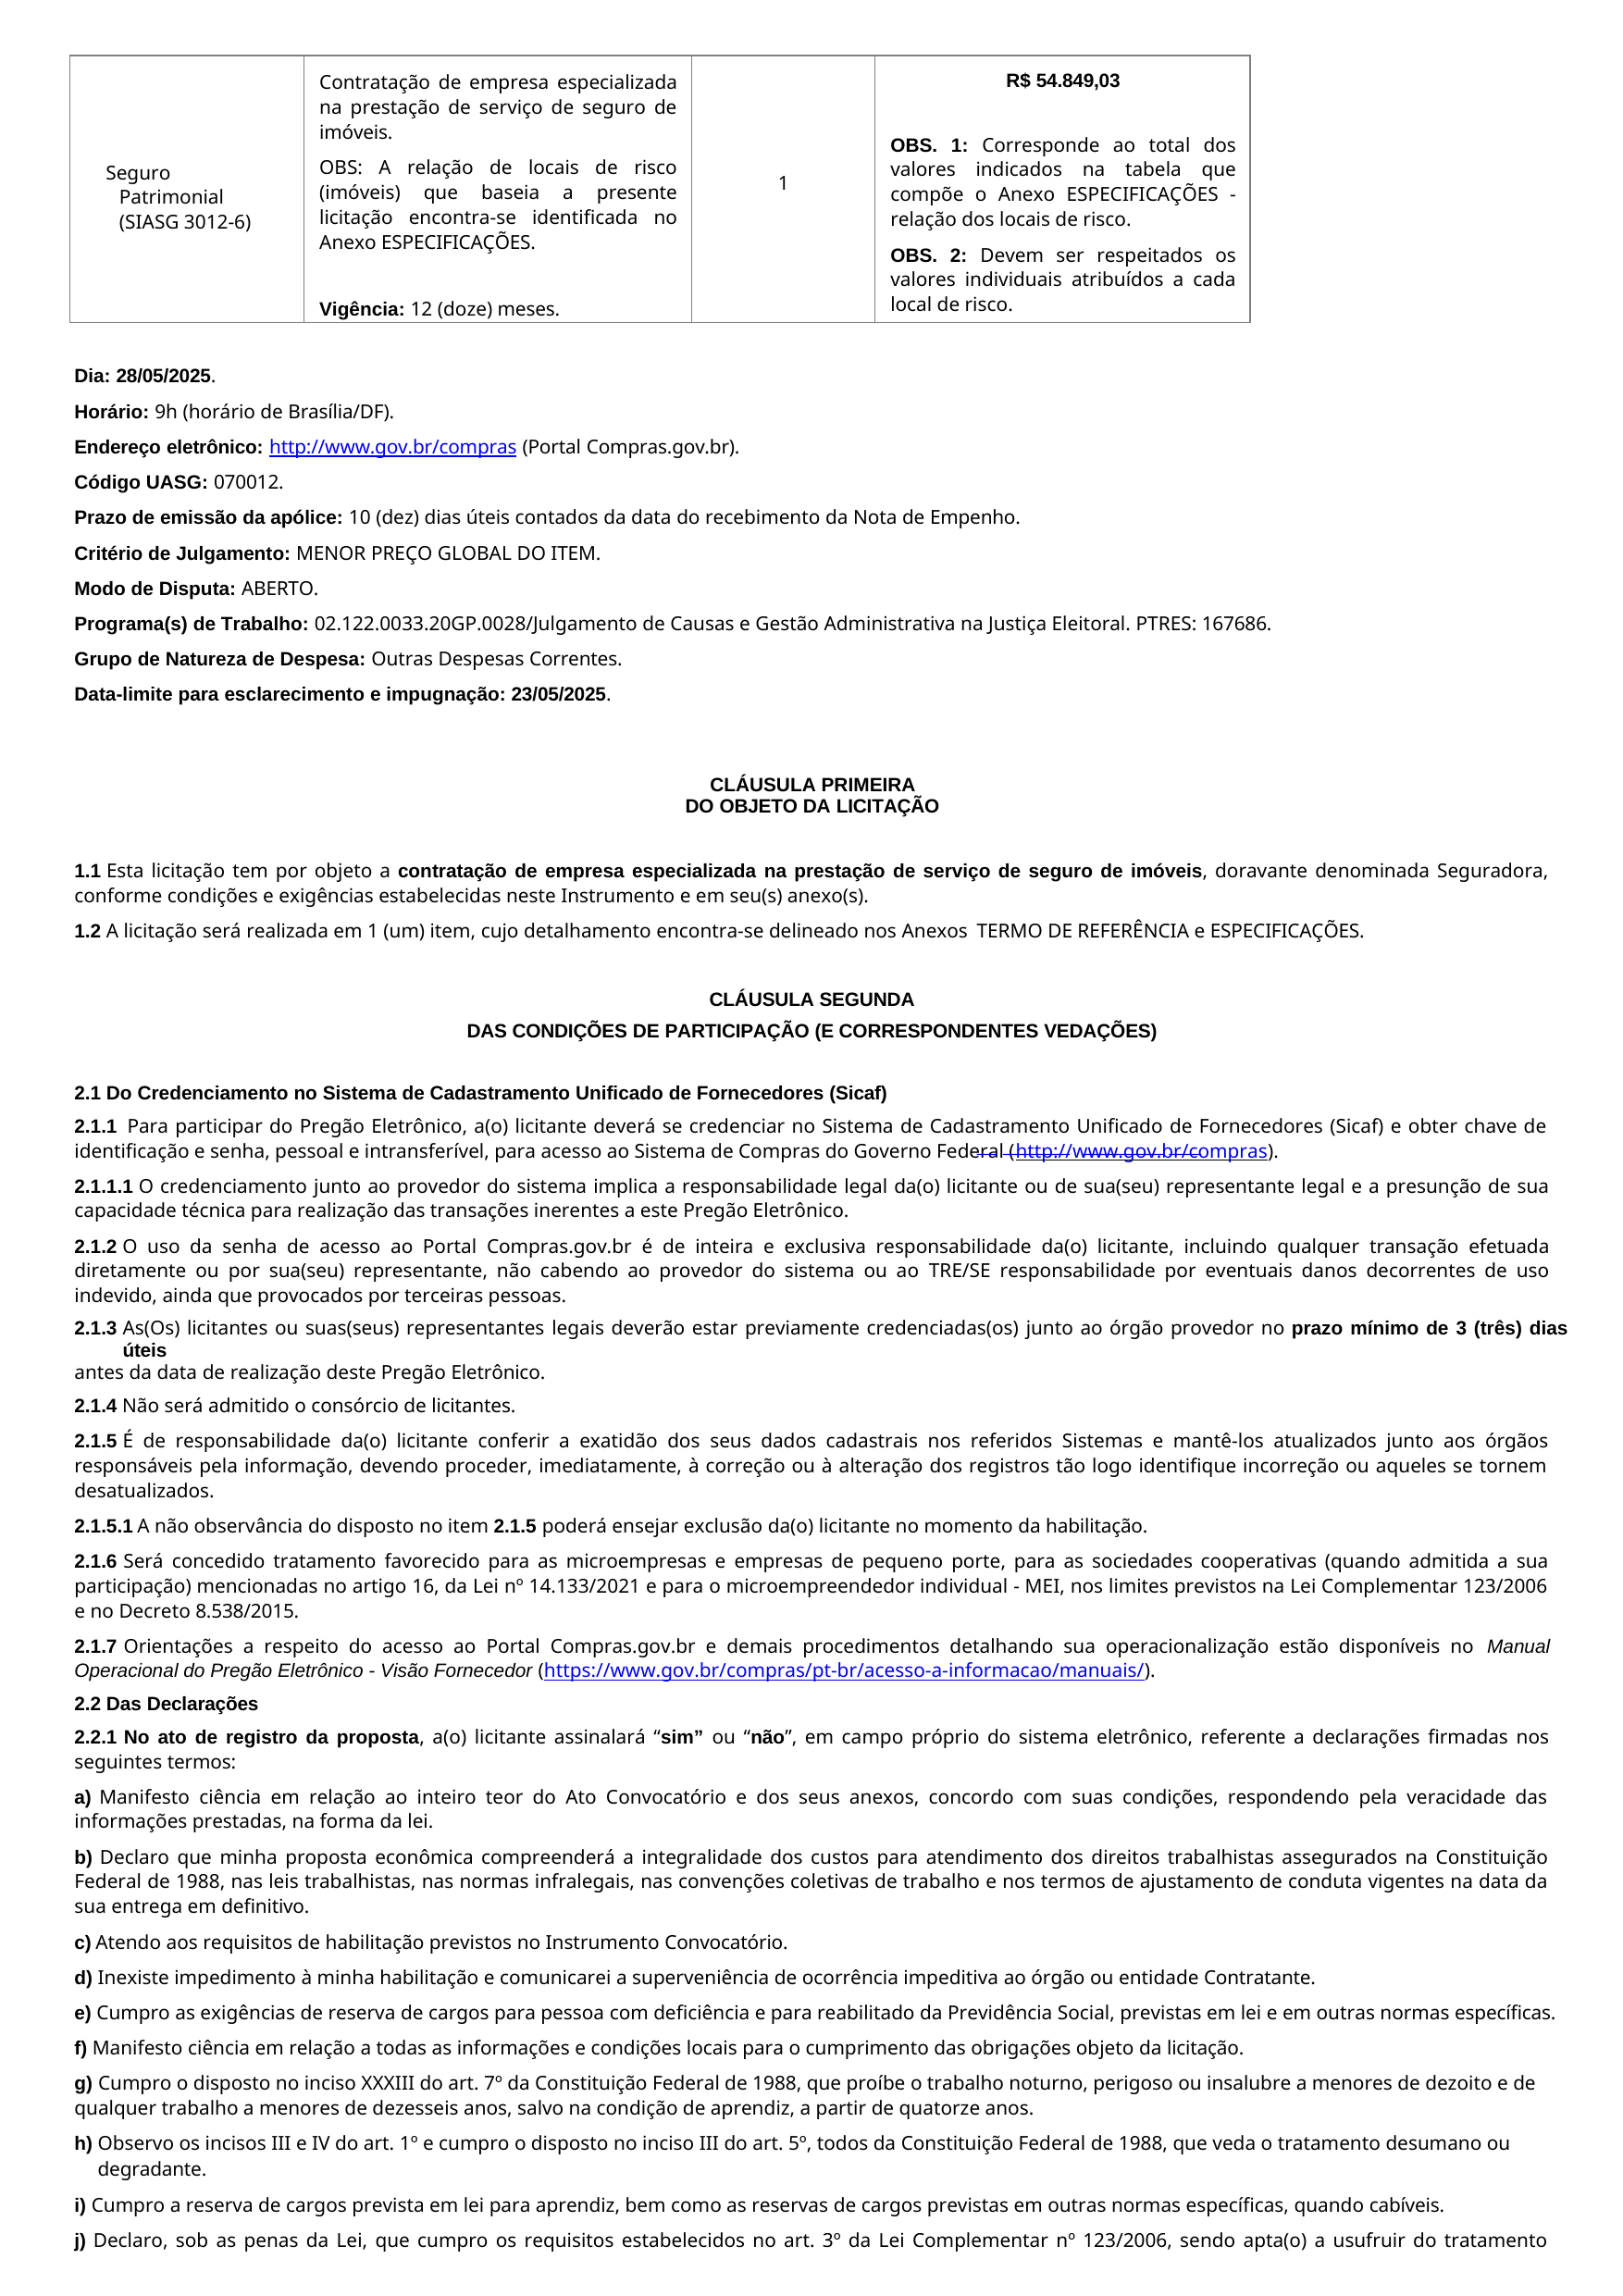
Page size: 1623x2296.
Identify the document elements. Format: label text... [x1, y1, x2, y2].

list Para participar do Pregão Eletrônico, a(o) licitante deverá se credenciar no Sistema de Cadastramento Unificado de Fornecedores (Sicaf) e obter chave de identificação e senha, pessoal e intransferível, para acesso ao Sistema de Compras do Governo Federal (http://www.gov.br/compras). [74, 1113, 1550, 1163]
text antes da data de realização deste Pregão Eletrônico. [74, 1361, 1568, 1384]
list As(Os) licitantes ou suas(seus) representantes legais deverão estar previamente credenciadas(os) junto ao órgão provedor no prazo mínimo de 3 (três) dias úteis [74, 1318, 1568, 1361]
text Endereço eletrônico: http://www.gov.br/compras (Portal Compras.gov.br). [74, 433, 1568, 459]
table_header Seguro Patrimonial (SIASG 3012-6) [70, 56, 304, 322]
text Código UASG: 070012. [74, 468, 1568, 495]
list Orientações a respeito do acesso ao Portal Compras.gov.br e demais procedimentos detalhando sua operacionalização estão disponíveis no Manual Operacional do Pregão Eletrônico - Visão Fornecedor (https://www.gov.br/compras/pt-br/acesso-a-informacao/manuais/). [74, 1633, 1550, 1683]
table_header Contratação de empresa especializada na prestação de serviço de seguro de imóveis. OBS: A relação de locais de risco (imóveis) que baseia a presente licitação encontra-se identificada no Anexo ESPECIFICAÇÕES. Vigência: 12 (doze) meses. [304, 56, 691, 322]
list Inexiste impedimento à minha habilitação e comunicarei a superveniência de ocorrência impeditiva ao órgão ou entidade Contratante. [74, 1964, 1568, 1990]
subtitle Das Declarações [74, 1693, 1568, 1715]
list Esta licitação tem por objeto a contratação de empresa especializada na prestação de serviço de seguro de imóveis, doravante denominada Seguradora, conforme condições e exigências estabelecidas neste Instrumento e em seu(s) anexo(s). [74, 858, 1550, 908]
list Cumpro o disposto no inciso XXXIII do art. 7º da Constituição Federal de 1988, que proíbe o trabalho noturno, perigoso ou insalubre a menores de dezoito e de qualquer trabalho a menores de dezesseis anos, salvo na condição de aprendiz, a partir de quatorze anos. [74, 2070, 1550, 2120]
list No ato de registro da proposta, a(o) licitante assinalará “sim” ou “não”, em campo próprio do sistema eletrônico, referente a declarações firmadas nos seguintes termos: [74, 1724, 1550, 1774]
list A não observância do disposto no item 2.1.5 poderá ensejar exclusão da(o) licitante no momento da habilitação. [74, 1512, 1568, 1539]
list Não será admitido o consórcio de licitantes. [74, 1392, 1568, 1419]
table_header 1 [692, 56, 874, 322]
list O uso da senha de acesso ao Portal Compras.gov.br é de inteira e exclusiva responsabilidade da(o) licitante, incluindo qualquer transação efetuada diretamente ou por sua(seu) representante, não cabendo ao provedor do sistema ou ao TRE/SE responsabilidade por eventuais danos decorrentes de uso indevido, ainda que provocados por terceiras pessoas. [74, 1233, 1550, 1309]
list Manifesto ciência em relação a todas as informações e condições locais para o cumprimento das obrigações objeto da licitação. [74, 2034, 1568, 2061]
subtitle CLÁUSULA PRIMEIRA DO OBJETO DA LICITAÇÃO [685, 776, 940, 817]
text Horário: 9h (horário de Brasília/DF). [74, 398, 1568, 424]
text Critério de Julgamento: MENOR PREÇO GLOBAL DO ITEM. [74, 540, 1568, 565]
table_header R$ 54.849,03 OBS. 1: Corresponde ao total dos valores indicados na tabela que compõe o Anexo ESPECIFICAÇÕES - relação dos locais de risco. OBS. 2: Devem ser respeitados os valores individuais atribuídos a cada local de risco. [875, 56, 1249, 322]
list Declaro que minha proposta econômica compreenderá a integralidade dos custos para atendimento dos direitos trabalhistas assegurados na Constituição Federal de 1988, nas leis trabalhistas, nas normas infralegais, nas convenções coletivas de trabalho e nos termos de ajustamento de conduta vigentes na data da sua entrega em definitivo. [74, 1843, 1550, 1919]
text Prazo de emissão da apólice: 10 (dez) dias úteis contados da data do recebimento da Nota de Empenho. [74, 503, 1568, 530]
list Será concedido tratamento favorecido para as microempresas e empresas de pequeno porte, para as sociedades cooperativas (quando admitida a sua participação) mencionadas no artigo 16, da Lei nº 14.133/2021 e para o microempreendedor individual - MEI, nos limites previstos na Lei Complementar 123/2006 e no Decreto 8.538/2015. [74, 1548, 1550, 1623]
list É de responsabilidade da(o) licitante conferir a exatidão dos seus dados cadastrais nos referidos Sistemas e mantê-los atualizados junto aos órgãos responsáveis pela informação, devendo proceder, imediatamente, à correção ou à alteração dos registros tão logo identifique incorreção ou aqueles se tornem desatualizados. [74, 1428, 1550, 1503]
text Data-limite para esclarecimento e impugnação: 23/05/2025. [74, 680, 1568, 707]
list O credenciamento junto ao provedor do sistema implica a responsabilidade legal da(o) licitante ou de sua(seu) representante legal e a presunção de sua capacidade técnica para realização das transações inerentes a este Pregão Eletrônico. [74, 1173, 1550, 1223]
list Manifesto ciência em relação ao inteiro teor do Ato Convocatório e dos seus anexos, concordo com suas condições, respondendo pela veracidade das informações prestadas, na forma da lei. [74, 1784, 1550, 1834]
text Modo de Disputa: ABERTO. [74, 575, 1568, 601]
text Grupo de Natureza de Despesa: Outras Despesas Correntes. [74, 645, 1568, 672]
list Observo os incisos III e IV do art. 1º e cumpro o disposto no inciso III do art. 5º, todos da Constituição Federal de 1988, que veda o tratamento desumano ou degradante. [74, 2129, 1568, 2182]
subtitle Do Credenciamento no Sistema de Cadastramento Unificado de Fornecedores (Sicaf) [74, 1082, 1568, 1104]
list Atendo aos requisitos de habilitação previstos no Instrumento Convocatório. [74, 1929, 1568, 1955]
subtitle CLÁUSULA SEGUNDA [59, 988, 1564, 1011]
list A licitação será realizada em 1 (um) item, cujo detalhamento encontra-se delineado nos Anexos TERMO DE REFERÊNCIA e ESPECIFICAÇÕES. [74, 917, 1568, 944]
list Cumpro as exigências de reserva de cargos para pessoa com deficiência e para reabilitado da Previdência Social, previstas em lei e em outras normas específicas. [74, 1999, 1568, 2025]
text Programa(s) de Trabalho: 02.122.0033.20GP.0028/Julgamento de Causas e Gestão Administrativa na Justiça Eleitoral. PTRES: 167686. [74, 610, 1568, 636]
text DAS CONDIÇÕES DE PARTICIPAÇÃO (E CORRESPONDENTES VEDAÇÕES) [59, 1019, 1564, 1041]
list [74, 2228, 1550, 2252]
list Cumpro a reserva de cargos prevista em lei para aprendiz, bem como as reservas de cargos previstas em outras normas específicas, quando cabíveis. [74, 2191, 1568, 2217]
subtitle Dia: 28/05/2025. [74, 363, 1568, 389]
